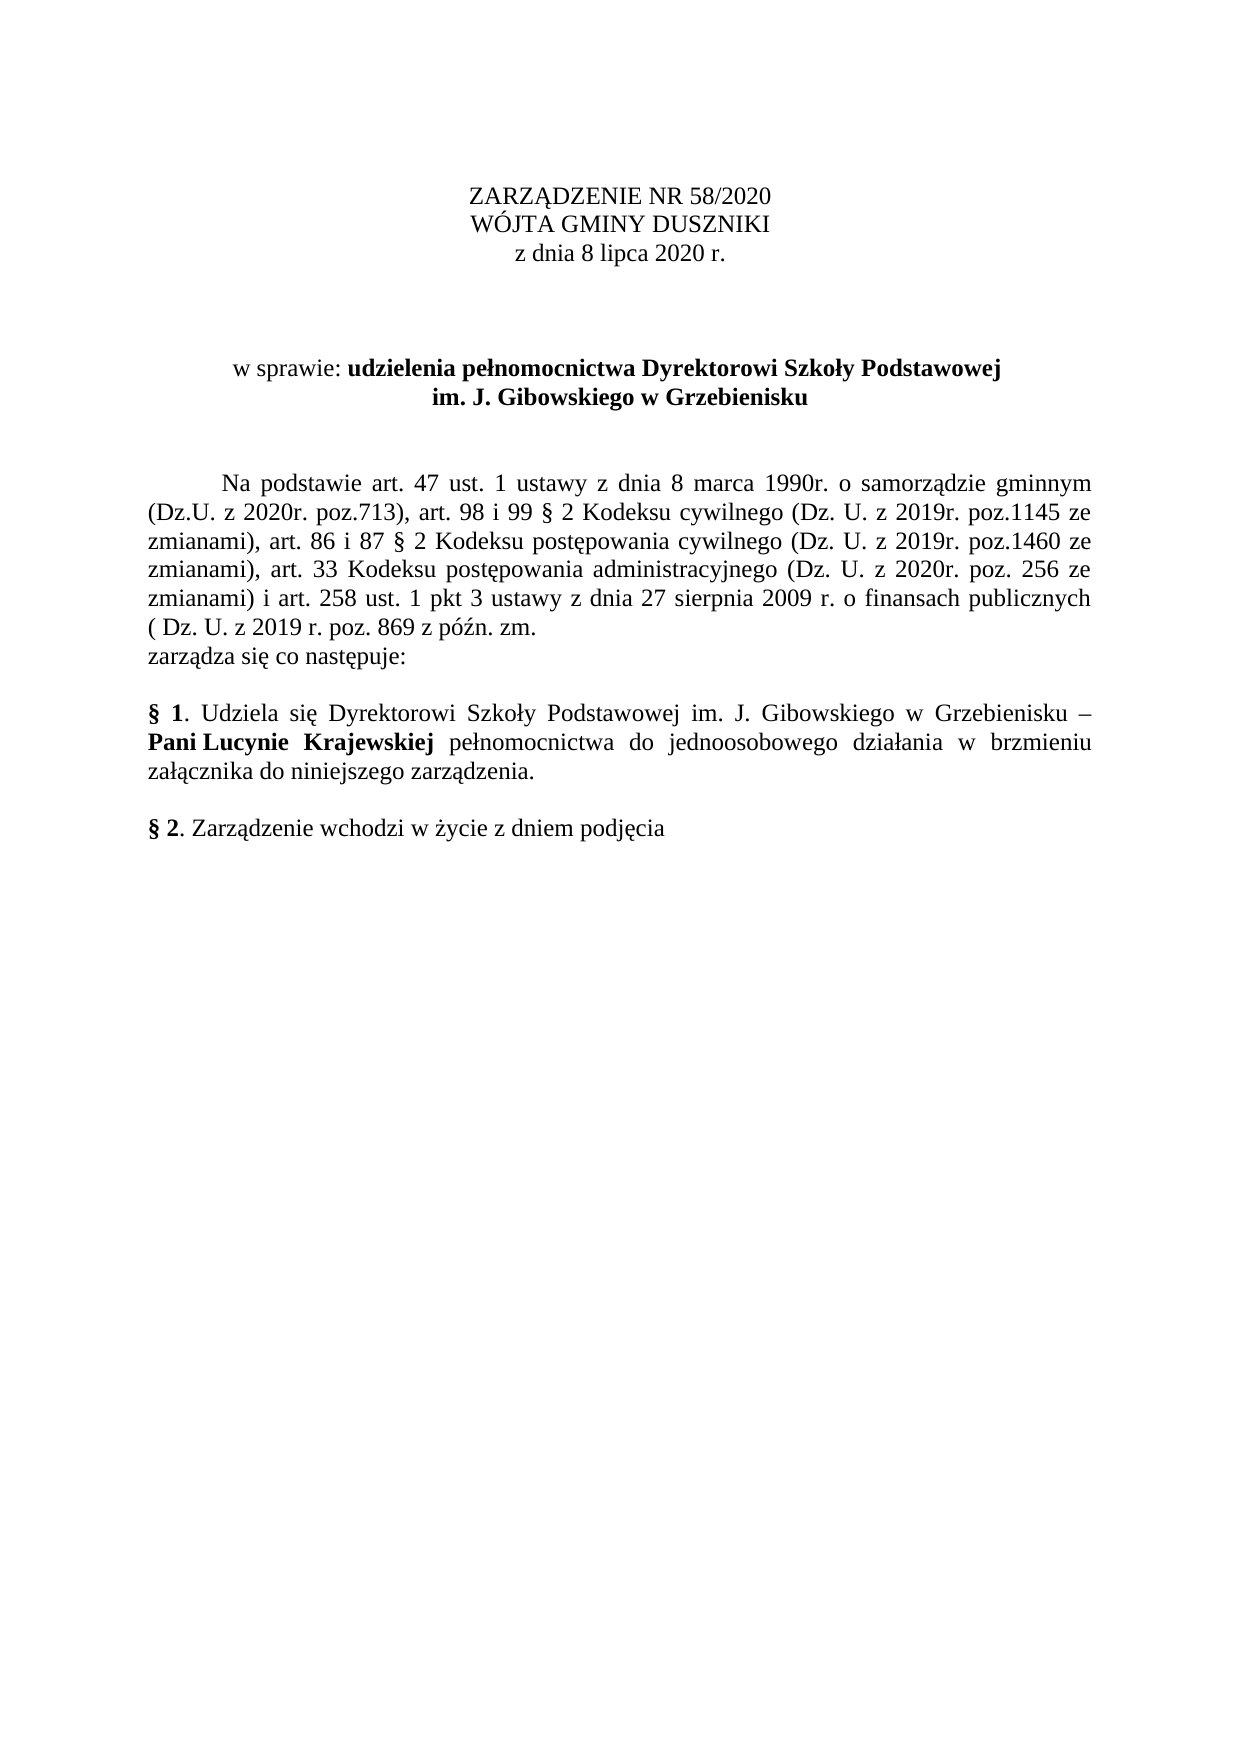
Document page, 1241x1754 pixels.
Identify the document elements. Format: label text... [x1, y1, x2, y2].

text § 2. Zarządzenie wchodzi w życie z dniem podjęcia [148, 813, 1092, 842]
text zarządza się co następuje: [148, 641, 1092, 669]
text w sprawie: udzielenia pełnomocnictwa Dyrektorowi Szkoły Podstawowej im. J. Gibowskiego w Grzebienisku [148, 353, 1092, 411]
text ZARZĄDZENIE NR 58/2020 [148, 181, 1092, 209]
text Na podstawie art. 47 ust. 1 ustawy z dnia 8 marca 1990r. o samorządzie gminnym (Dz.U. z 2020r. poz.713), art. 98 i 99 § 2 Kodeksu cywilnego (Dz. U. z 2019r. poz.1145 ze zmianami), art. 86 i 87 § 2 Kodeksu postępowania cywilnego (Dz. U. z 2019r. poz.1460 ze zmianami), art. 33 Kodeksu postępowania administracyjnego (Dz. U. z 2020r. poz. 256 ze zmianami) i art. 258 ust. 1 pkt 3 ustawy z dnia 27 sierpnia 2009 r. o finansach publicznych ( Dz. U. z 2019 r. poz. 869 z późn. zm. [148, 468, 1092, 641]
text z dnia 8 lipca 2020 r. [148, 238, 1092, 267]
text § 1. Udziela się Dyrektorowi Szkoły Podstawowej im. J. Gibowskiego w Grzebienisku – Pani Lucynie Krajewskiej pełnomocnictwa do jednoosobowego działania w brzmieniu załącznika do niniejszego zarządzenia. [148, 698, 1092, 784]
text WÓJTA GMINY DUSZNIKI [148, 209, 1092, 238]
